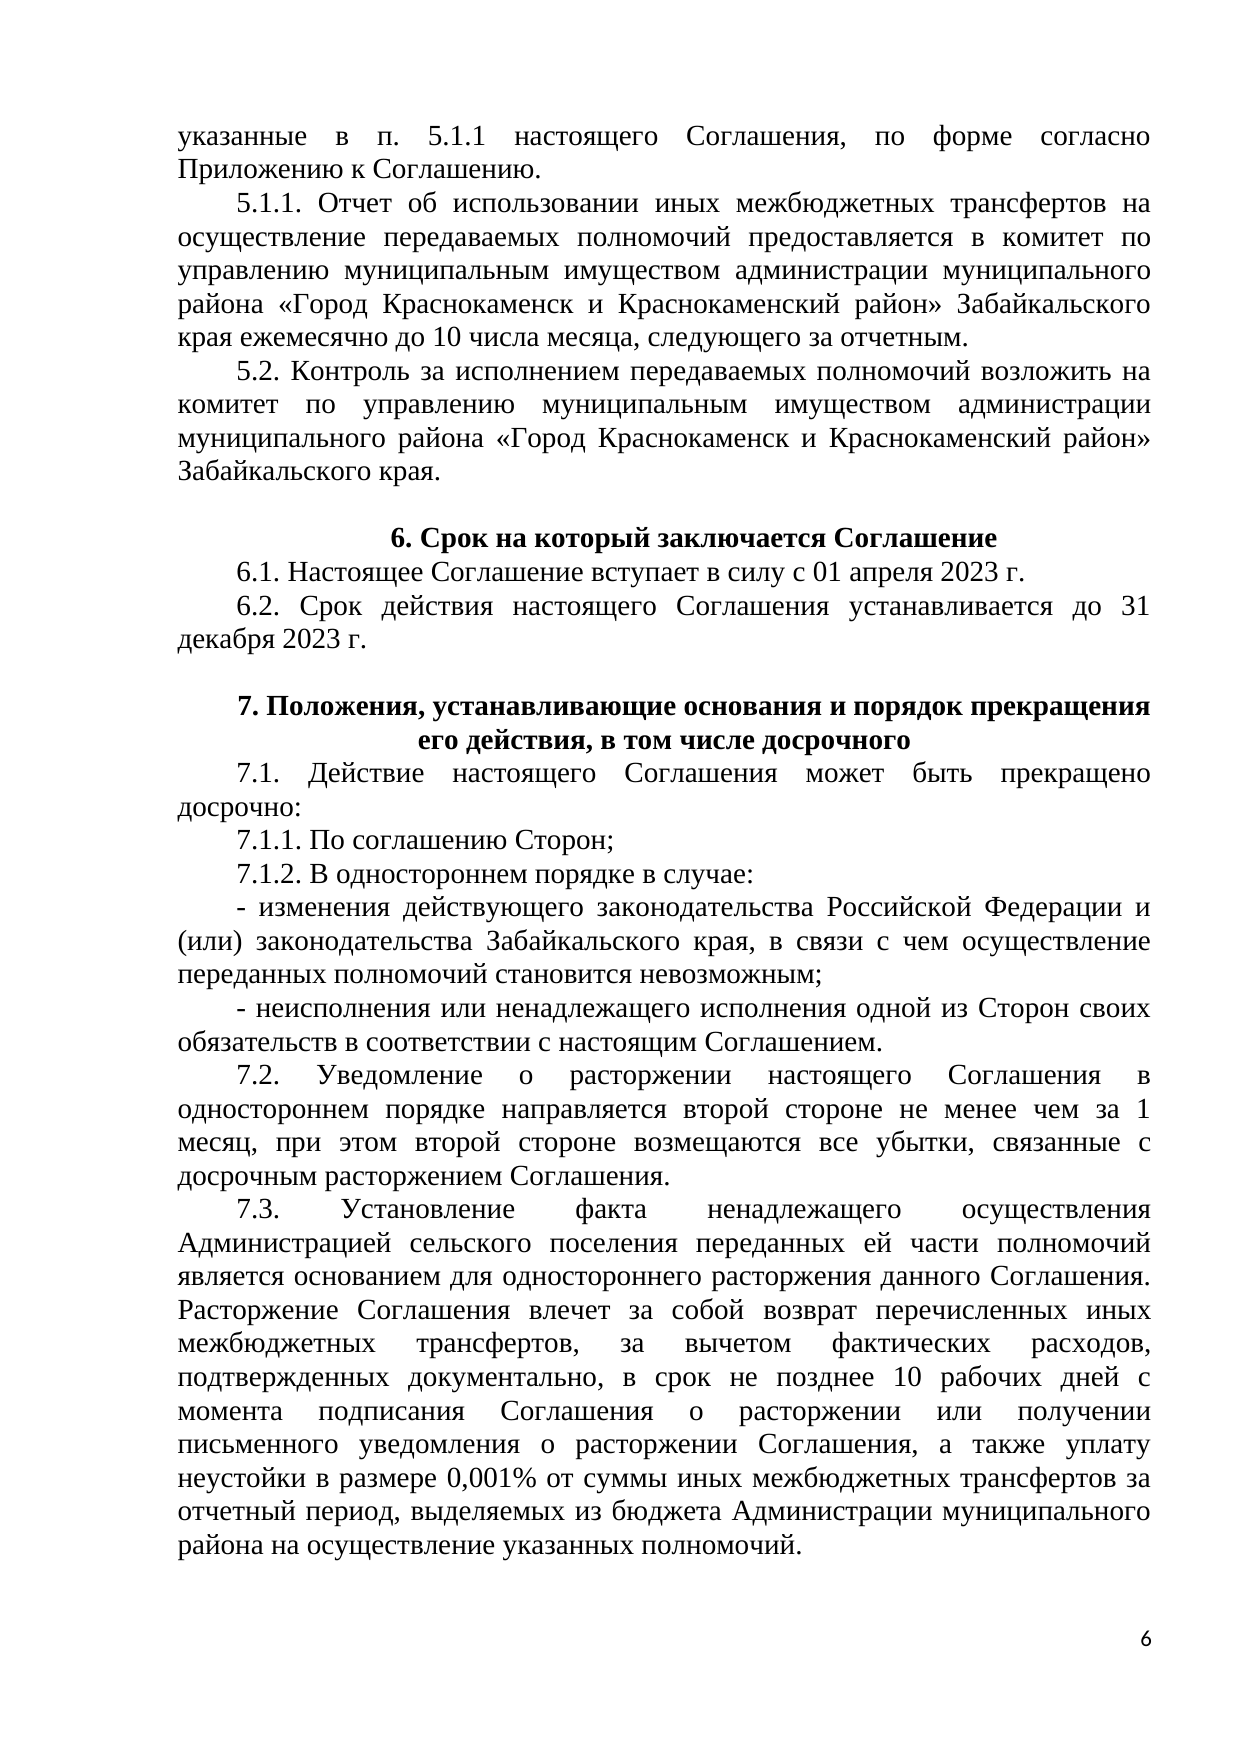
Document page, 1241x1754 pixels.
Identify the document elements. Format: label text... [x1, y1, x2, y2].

text - изменения действующего законодательства Российской Федерации и (или) законодательства Забайкальского края, в связи с чем осуществление переданных полномочий становится невозможным; [177, 889, 1152, 990]
text 7.2. Уведомление о расторжении настоящего Соглашения в одностороннем порядке направляется второй стороне не менее чем за 1 месяц, при этом второй стороне возмещаются все убытки, связанные с досрочным расторжением Соглашения. [177, 1057, 1152, 1191]
text 6. Срок на который заключается Соглашение [177, 521, 1152, 554]
text - неисполнения или ненадлежащего исполнения одной из Сторон своих обязательств в соответствии с настоящим Соглашением. [177, 990, 1152, 1057]
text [177, 118, 1152, 185]
text 6.2. Срок действия настоящего Соглашения устанавливается до 31 декабря 2023 г. [177, 588, 1152, 655]
text 7.1. Действие настоящего Соглашения может быть прекращено досрочно: [177, 755, 1152, 822]
text 7.1.1. По соглашению Сторон; [177, 822, 1152, 856]
text 7. Положения, устанавливающие основания и порядок прекращения его действия, в том числе досрочного [177, 688, 1152, 755]
text 7.1.2. В одностороннем порядке в случае: [177, 856, 1152, 889]
text 5.1.1. Отчет об использовании иных межбюджетных трансфертов на осуществление передаваемых полномочий предоставляется в комитет по управлению муниципальным имуществом администрации муниципального района «Город Краснокаменск и Краснокаменский район» Забайкальского края ежемесячно до 10 числа месяца, следующего за отчетным. [177, 185, 1152, 353]
text 6.1. Настоящее Соглашение вступает в силу с 01 апреля 2023 г. [177, 554, 1152, 588]
text 7.3. Установление факта ненадлежащего осуществления Администрацией сельского поселения переданных ей части полномочий является основанием для одностороннего расторжения данного Соглашения. Расторжение Соглашения влечет за собой возврат перечисленных иных межбюджетных трансфертов, за вычетом фактических расходов, подтвержденных документально, в срок не позднее 10 рабочих дней с момента подписания Соглашения о расторжении или получении письменного уведомления о расторжении Соглашения, а также уплату неустойки в размере 0,001% от суммы иных межбюджетных трансфертов за отчетный период, выделяемых из бюджета Администрации муниципального района на осуществление указанных полномочий. [177, 1191, 1152, 1560]
text 5.2. Контроль за исполнением передаваемых полномочий возложить на комитет по управлению муниципальным имуществом администрации муниципального района «Город Краснокаменск и Краснокаменский район» Забайкальского края. [177, 353, 1152, 487]
